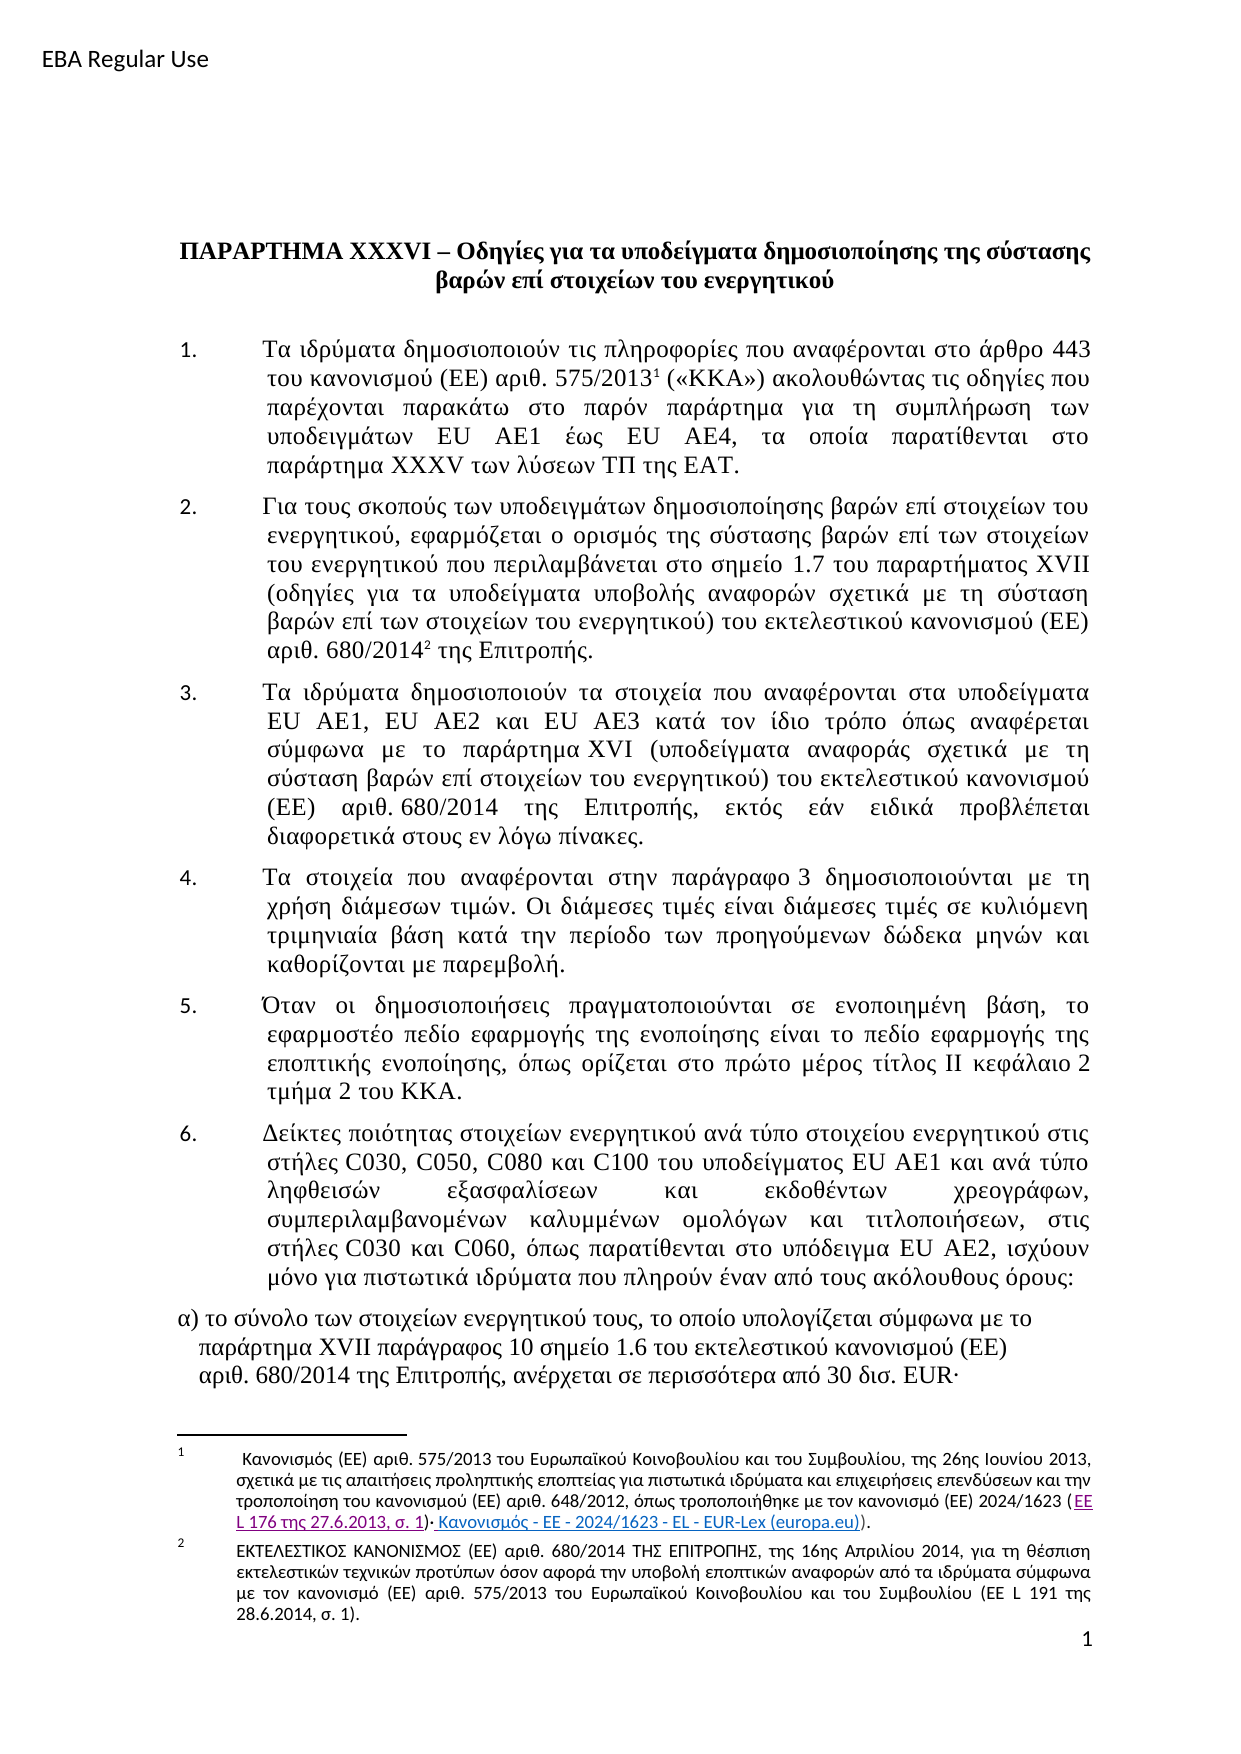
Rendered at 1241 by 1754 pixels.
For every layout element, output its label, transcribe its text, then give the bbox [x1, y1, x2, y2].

list Για τους σκοπούς των υποδειγμάτων δημοσιοποίησης βαρών επί στοιχείων του ενεργητικού, εφαρμόζεται ο ορισμός της σύστασης βαρών επί των στοιχείων του ενεργητικού που περιλαμβάνεται στο σημείο 1.7 του παραρτήματος XVII (οδηγίες για τα υποδείγματα υποβολής αναφορών σχετικά με τη σύσταση βαρών επί των στοιχείων του ενεργητικού) του εκτελεστικού κανονισμού (ΕΕ) αριθ. 680/2014 της Επιτροπής. [179, 491, 1090, 664]
list Τα στοιχεία που αναφέρονται στην παράγραφο 3 δημοσιοποιούνται με τη χρήση διάμεσων τιμών. Οι διάμεσες τιμές είναι διάμεσες τιμές σε κυλιόμενη τριμηνιαία βάση κατά την περίοδο των προηγούμενων δώδεκα μηνών και καθορίζονται με παρεμβολή. [179, 862, 1090, 977]
list Όταν οι δημοσιοποιήσεις πραγματοποιούνται σε ενοποιημένη βάση, το εφαρμοστέο πεδίο εφαρμογής της ενοποίησης είναι το πεδίο εφαρμογής της εποπτικής ενοποίησης, όπως ορίζεται στο πρώτο μέρος τίτλος II κεφάλαιο 2 τμήμα 2 του ΚΚΑ. [179, 990, 1090, 1105]
table_header α) [177, 1303, 199, 1402]
list Τα ιδρύματα δημοσιοποιούν τις πληροφορίες που αναφέρονται στο άρθρο 443 του κανονισμού (ΕΕ) αριθ. 575/2013 («ΚΚΑ») ακολουθώντας τις οδηγίες που παρέχονται παρακάτω στο παρόν παράρτημα για τη συμπλήρωση των υποδειγμάτων EU AE1 έως EU AE4, τα οποία παρατίθενται στο παράρτημα XXXV των λύσεων ΤΠ της ΕΑΤ. [179, 334, 1090, 479]
list Δείκτες ποιότητας στοιχείων ενεργητικού ανά τύπο στοιχείου ενεργητικού στις στήλες C030, C050, C080 και C100 του υποδείγματος EU AE1 και ανά τύπο ληφθεισών εξασφαλίσεων και εκδοθέντων χρεογράφων, συμπεριλαμβανομένων καλυμμένων ομολόγων και τιτλοποιήσεων, στις στήλες C030 και C060, όπως παρατίθενται στο υπόδειγμα EU AE2, ισχύουν μόνο για πιστωτικά ιδρύματα που πληρούν έναν από τους ακόλουθους όρους: [179, 1118, 1090, 1291]
table_header το σύνολο των στοιχείων ενεργητικού τους, το οποίο υπολογίζεται σύμφωνα με το παράρτημα XVII παράγραφος 10 σημείο 1.6 του εκτελεστικού κανονισμού (ΕΕ) αριθ. 680/2014 της Επιτροπής, ανέρχεται σε περισσότερα από 30 δισ. EUR· [199, 1303, 1092, 1402]
list Τα ιδρύματα δημοσιοποιούν τα στοιχεία που αναφέρονται στα υποδείγματα EU AE1, EU AE2 και EU AE3 κατά τον ίδιο τρόπο όπως αναφέρεται σύμφωνα με το παράρτημα XVI (υποδείγματα αναφοράς σχετικά με τη σύσταση βαρών επί στοιχείων του ενεργητικού) του εκτελεστικού κανονισμού (ΕΕ) αριθ. 680/2014 της Επιτροπής, εκτός εάν ειδικά προβλέπεται διαφορετικά στους εν λόγω πίνακες. [179, 677, 1090, 849]
text ΠΑΡΑΡΤΗΜΑ XXXVI – Οδηγίες για τα υποδείγματα δημοσιοποίησης της σύστασης βαρών επί στοιχείων του ενεργητικού [177, 236, 1092, 294]
